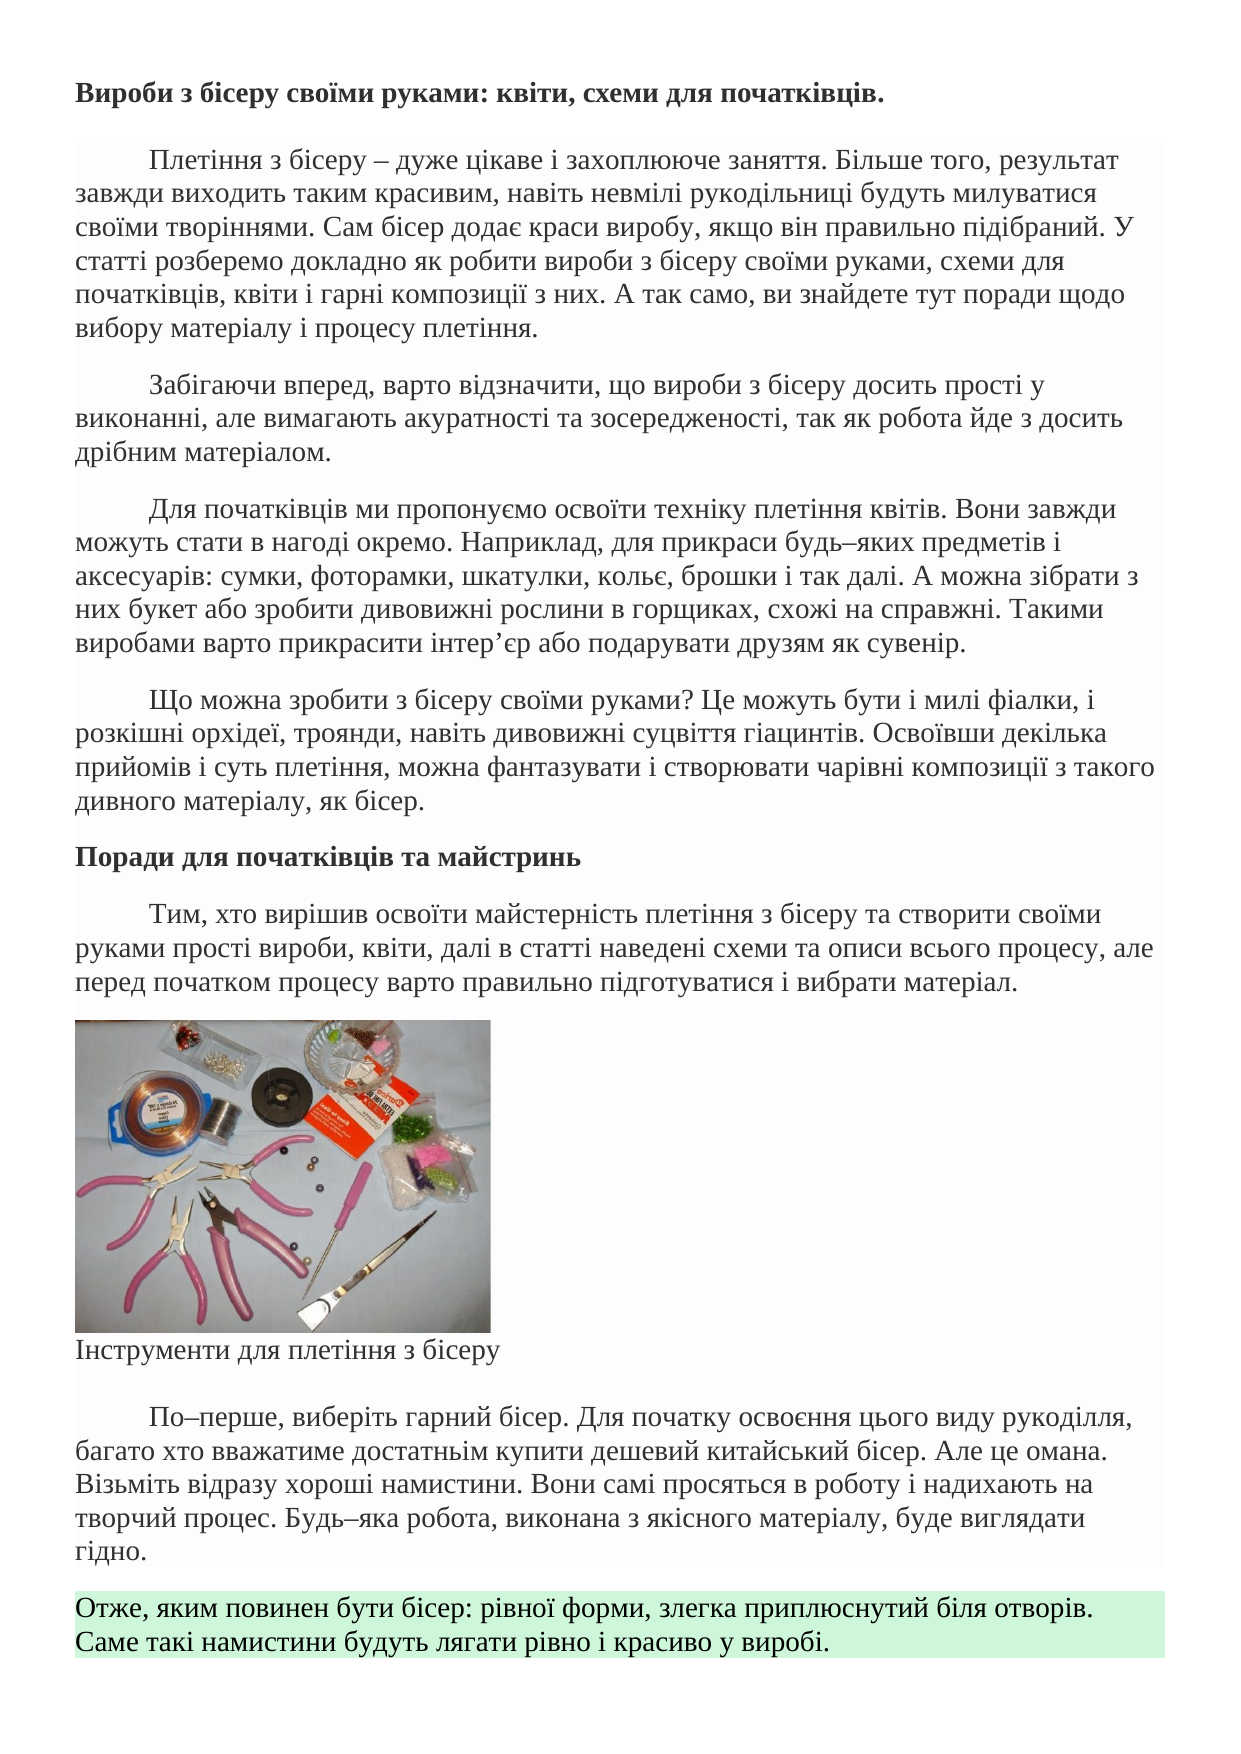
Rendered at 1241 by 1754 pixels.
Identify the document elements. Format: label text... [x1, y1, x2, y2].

text Тим, хто вирішив освоїти майстерність плетіння з бісеру та створити своїми руками прості вироби, квіти, далі в статті наведені схеми та описи всього процесу, але перед початком процесу варто правильно підготуватися і вибрати матеріал. [75, 897, 1165, 997]
text Що можна зробити з бісеру своїми руками? Це можуть бути і милі фіалки, і розкішні орхідеї, троянди, навіть дивовижні суцвіття гіацинтів. Освоївши декілька прийомів і суть плетіння, можна фантазувати і створювати чарівні композиції з такого дивного матеріалу, як бісер. [75, 682, 1165, 816]
text Отже, яким повинен бути бісер: рівної форми, злегка приплюснутий біля отворів. Саме такі намистини будуть лягати рівно і красиво у виробі. [75, 1591, 1165, 1658]
text Поради для початківців та майстринь [75, 839, 1165, 873]
text Плетіння з бісеру – дуже цікаве і захоплююче заняття. Більше того, результат завжди виходить таким красивим, навіть невмілі рукодільниці будуть милуватися своїми творіннями. Сам бісер додає краси виробу, якщо він правильно підібраний. У статті розберемо докладно як робити вироби з бісеру своїми руками, схеми для початківців, квіти і гарні композиції з них. А так само, ви знайдете тут поради щодо вибору матеріалу і процесу плетіння. [75, 142, 1165, 343]
text Забігаючи вперед, варто відзначити, що вироби з бісеру досить прості у виконанні, але вимагають акуратності та зосередженості, так як робота йде з досить дрібним матеріалом. [75, 367, 1165, 467]
picture [75, 1020, 491, 1333]
text По–перше, виберіть гарний бісер. Для початку освоєння цього виду рукоділля, багато хто вважатиме достатньім купити дешевий китайський бісер. Але це омана. Візьміть відразу хороші намистини. Вони самі просяться в роботу і надихають на творчий процес. Будь–яка робота, виконана з якісного матеріалу, буде виглядати гідно. [75, 1399, 1165, 1567]
text Інструменти для плетіння з бісеру [75, 1332, 1165, 1366]
text Вироби з бісеру своїми руками: квіти, схеми для початківців. [75, 75, 1165, 108]
text Для початківців ми пропонуємо освоїти техніку плетіння квітів. Вони завжди можуть стати в нагоді окремо. Наприклад, для прикраси будь–яких предметів і аксесуарів: сумки, фоторамки, шкатулки, кольє, брошки і так далі. А можна зібрати з них букет або зробити дивовижні рослини в горщиках, схожі на справжні. Такими виробами варто прикрасити інтер’єр або подарувати друзям як сувенір. [75, 491, 1165, 658]
